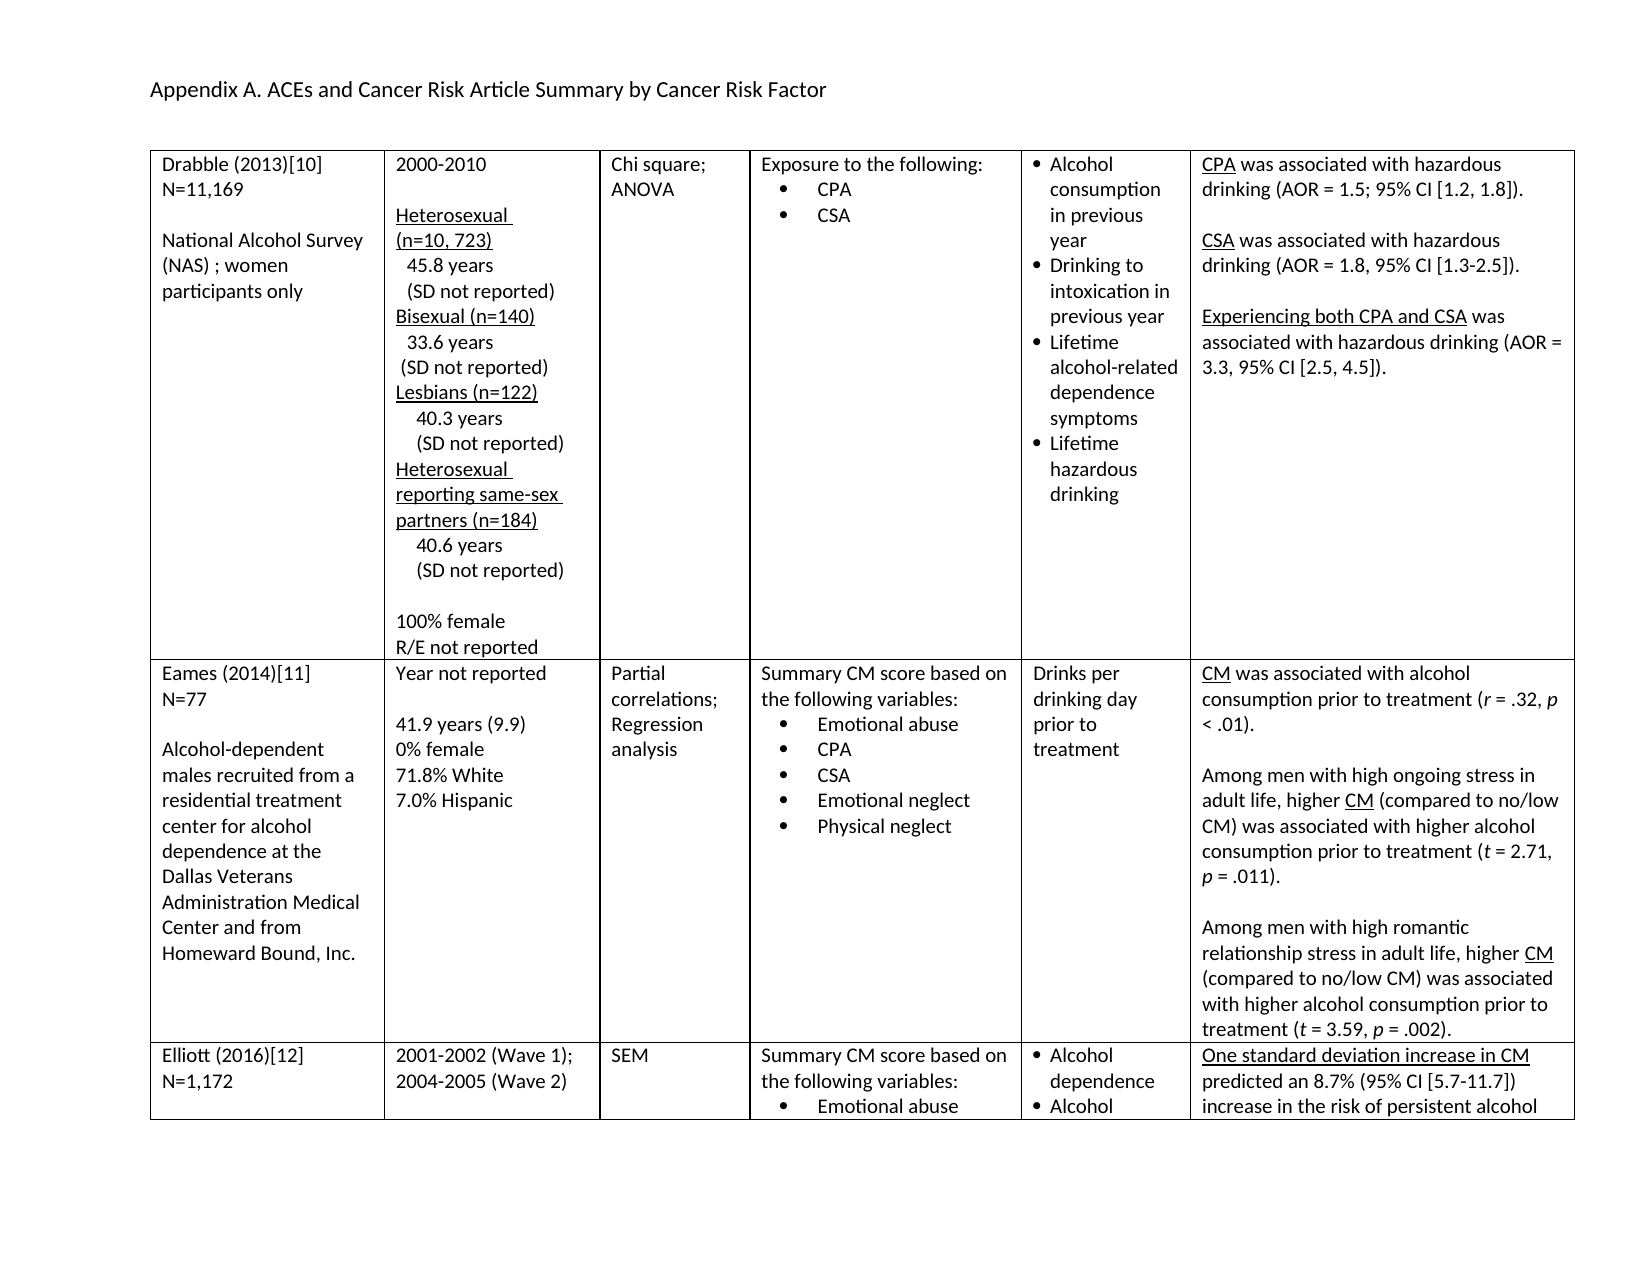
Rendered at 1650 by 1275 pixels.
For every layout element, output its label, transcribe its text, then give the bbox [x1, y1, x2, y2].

table_cell Chi square; ANOVA [601, 151, 749, 659]
table_cell Drabble (2013)[10] N=11,169 National Alcohol Survey (NAS) ; women participants only [151, 151, 384, 659]
table_cell CPA was associated with hazardous drinking (AOR = 1.5; 95% CI [1.2, 1.8]). CSA was associated with hazardous drinking (AOR = 1.8, 95% CI [1.3-2.5]). Experiencing both CPA and CSA was associated with hazardous drinking (AOR = 3.3, 95% CI [2.5, 4.5]). [1191, 151, 1574, 659]
table_cell Summary CM score based on the following variables: Emotional abuse CPA CSA Emotional neglect Physical neglect [751, 660, 1021, 1042]
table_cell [1191, 1043, 1574, 1119]
table_cell CM was associated with alcohol consumption prior to treatment (r = .32, p < .01). Among men with high ongoing stress in adult life, higher CM (compared to no/low CM) was associated with higher alcohol consumption prior to treatment (t = 2.71, p = .011). Among men with high romantic relationship stress in adult life, higher CM (compared to no/low CM) was associated with higher alcohol consumption prior to treatment (t = 3.59, p = .002). [1191, 660, 1574, 1042]
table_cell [751, 1043, 1021, 1119]
table_cell 2000-2010 Heterosexual (n=10, 723) 45.8 years (SD not reported) Bisexual (n=140) 33.6 years (SD not reported) Lesbians (n=122) 40.3 years (SD not reported) Heterosexual reporting same-sex partners (n=184) 40.6 years (SD not reported) 100% female R/E not reported [385, 151, 599, 659]
table_cell Partial correlations; Regression analysis [601, 660, 749, 1042]
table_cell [151, 1043, 384, 1119]
table_cell Year not reported 41.9 years (9.9) 0% female 71.8% White 7.0% Hispanic [385, 660, 599, 1042]
table_cell Alcohol consumption in previous year Drinking to intoxication in previous year Lifetime alcohol-related dependence symptoms Lifetime hazardous drinking [1022, 151, 1190, 659]
table_cell Eames (2014)[11] N=77 Alcohol-dependent males recruited from a residential treatment center for alcohol dependence at the Dallas Veterans Administration Medical Center and from Homeward Bound, Inc. [151, 660, 384, 1042]
table_cell Exposure to the following: CPA CSA [751, 151, 1021, 659]
table_cell SEM [601, 1043, 749, 1119]
table_cell Drinks per drinking day prior to treatment [1022, 660, 1190, 1042]
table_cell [385, 1043, 599, 1119]
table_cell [1022, 1043, 1190, 1119]
